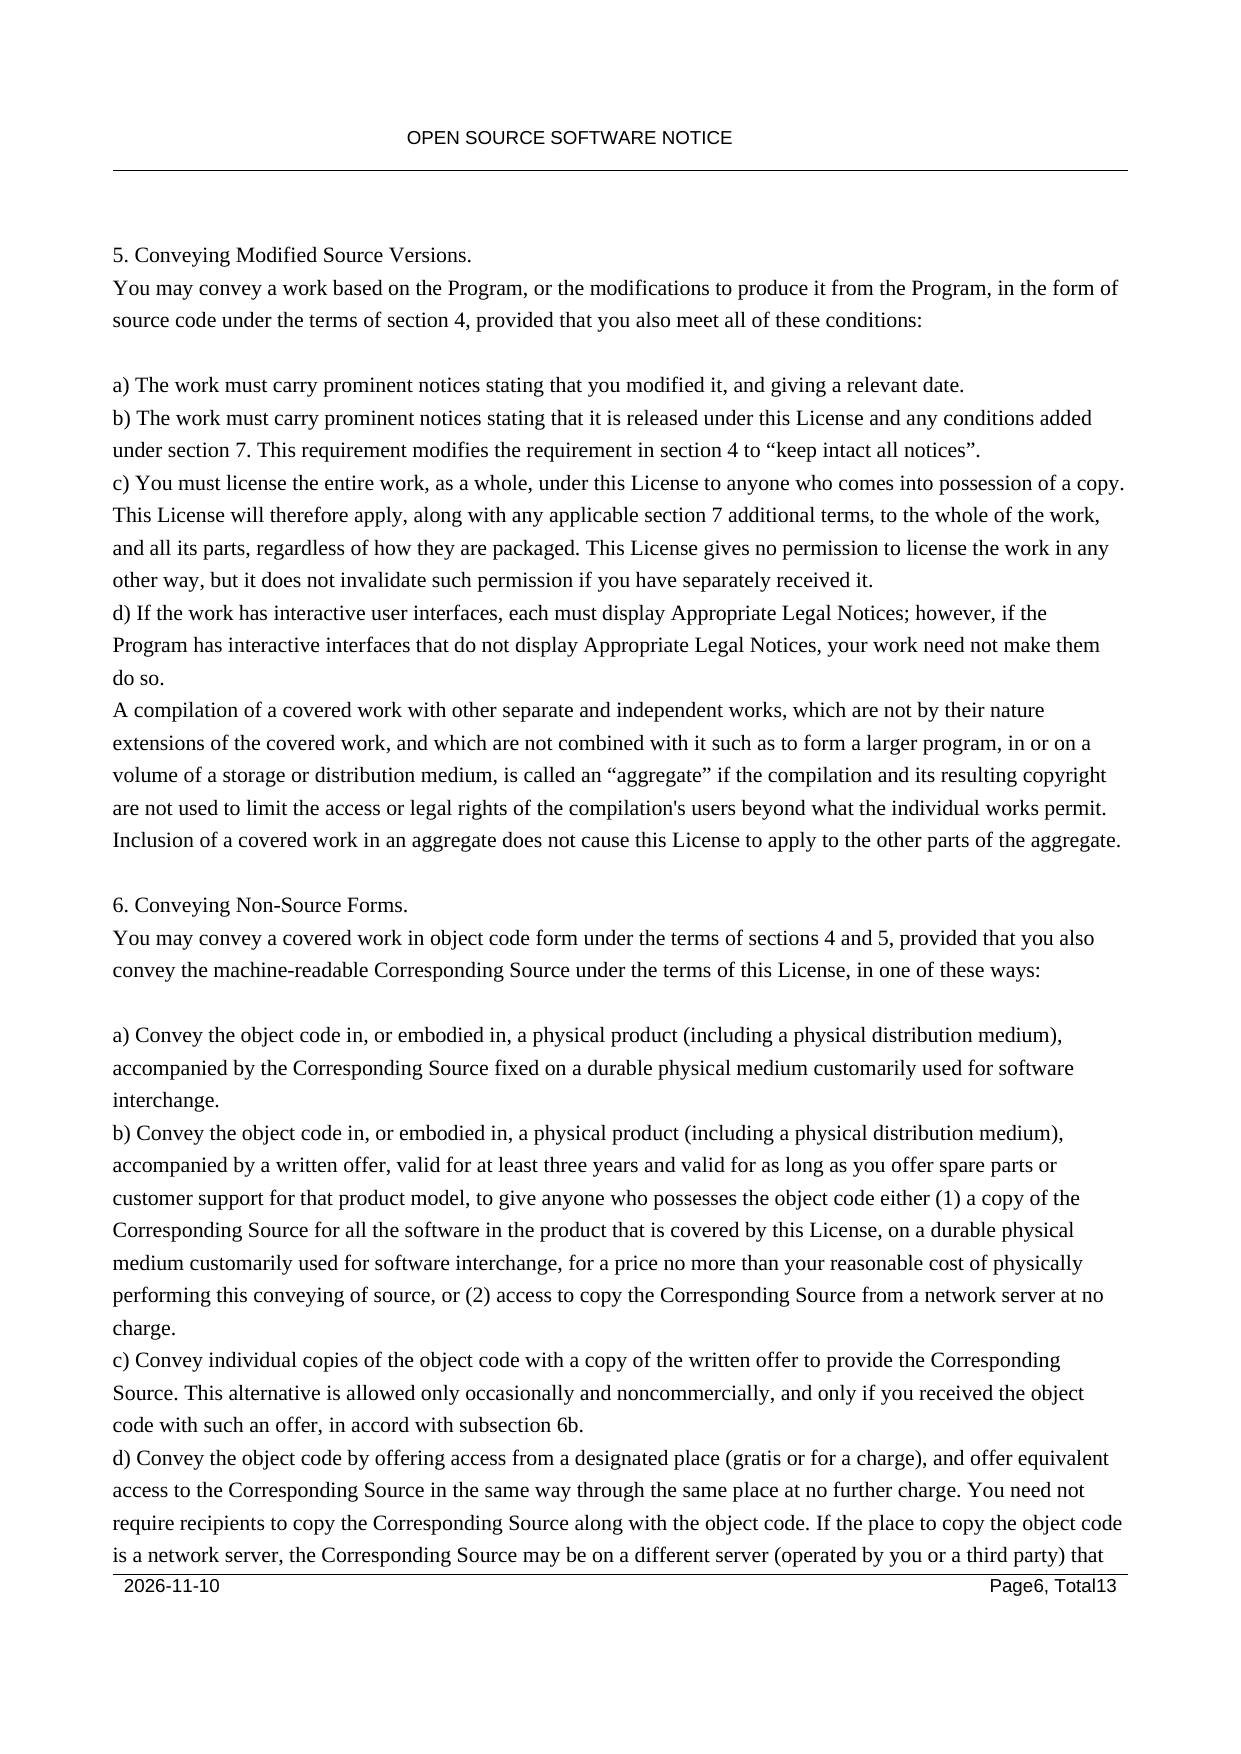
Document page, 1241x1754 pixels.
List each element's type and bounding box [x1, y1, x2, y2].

text [112, 206, 1128, 1571]
